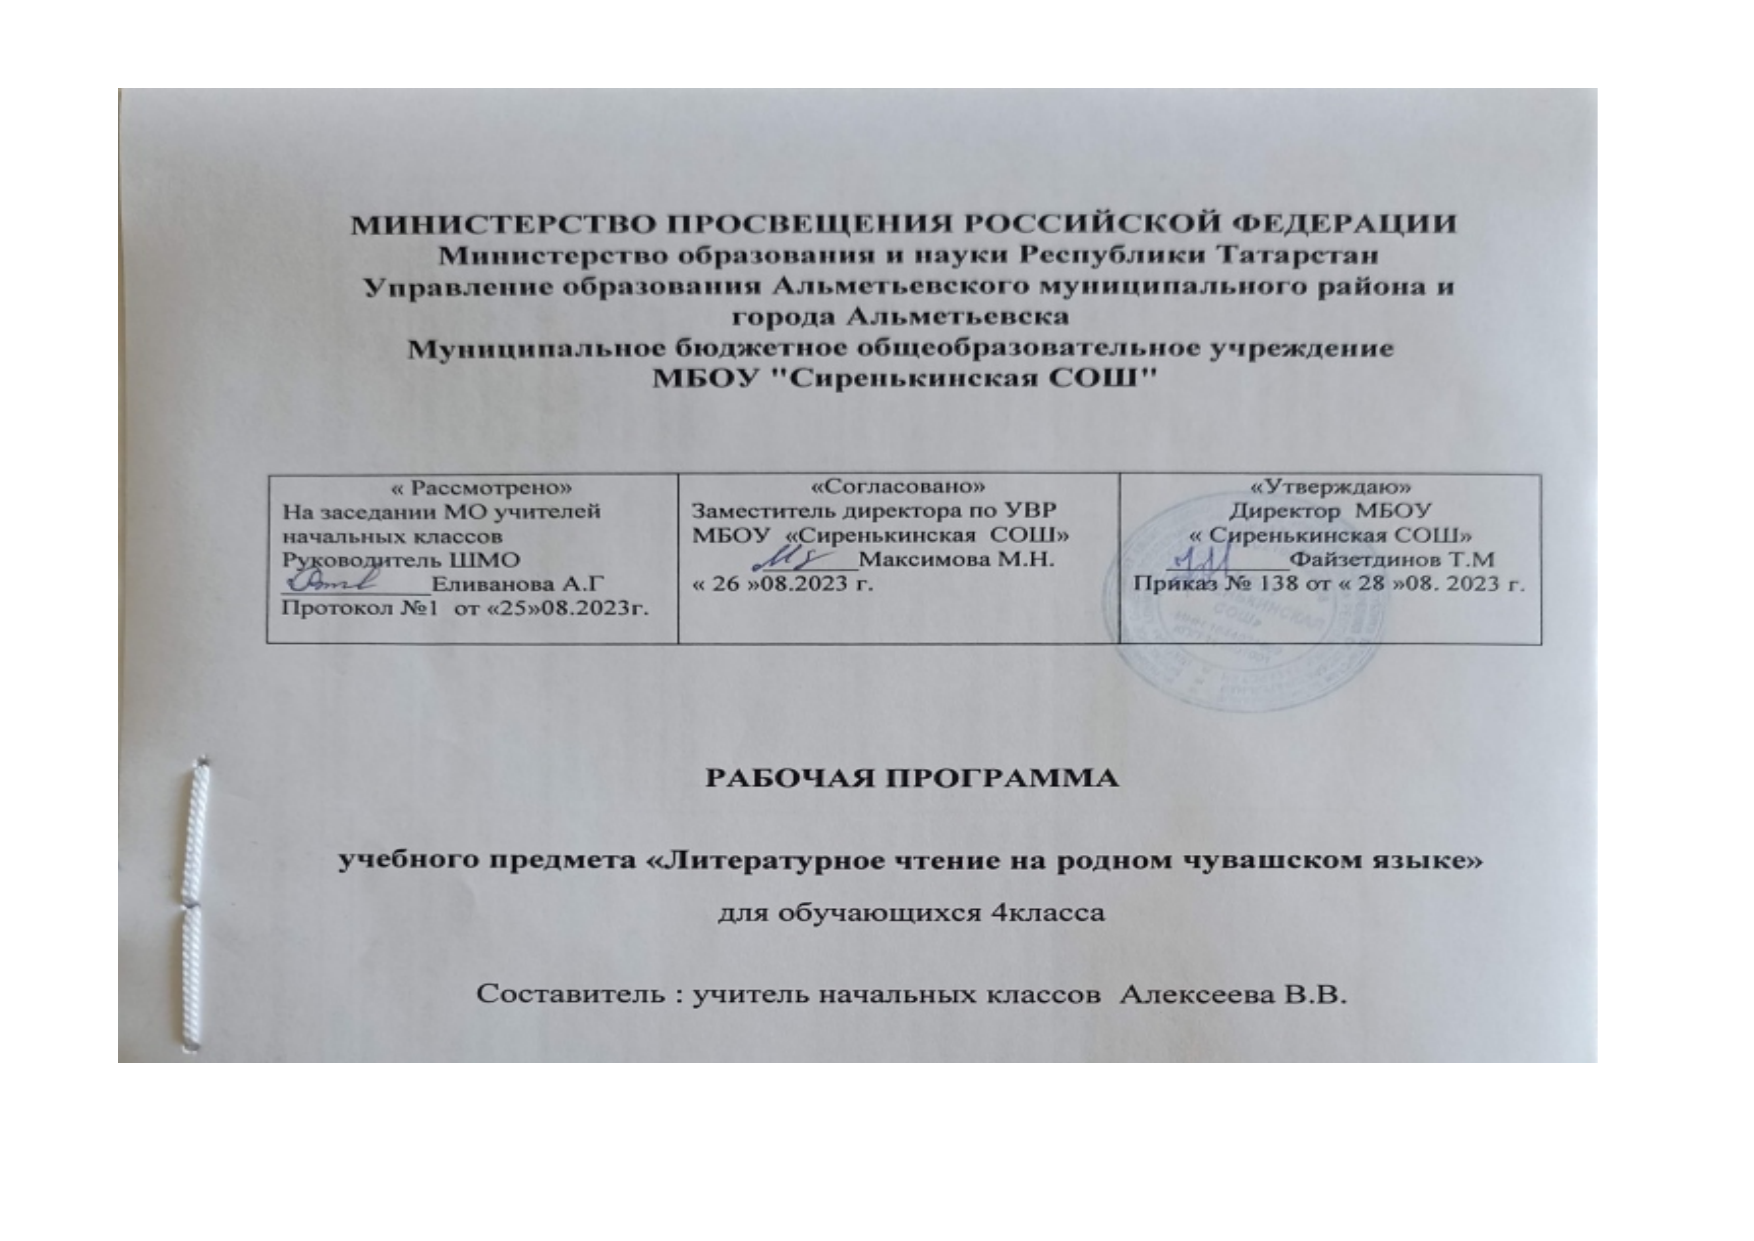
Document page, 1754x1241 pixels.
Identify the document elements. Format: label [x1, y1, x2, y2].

picture [118, 88, 1598, 1063]
